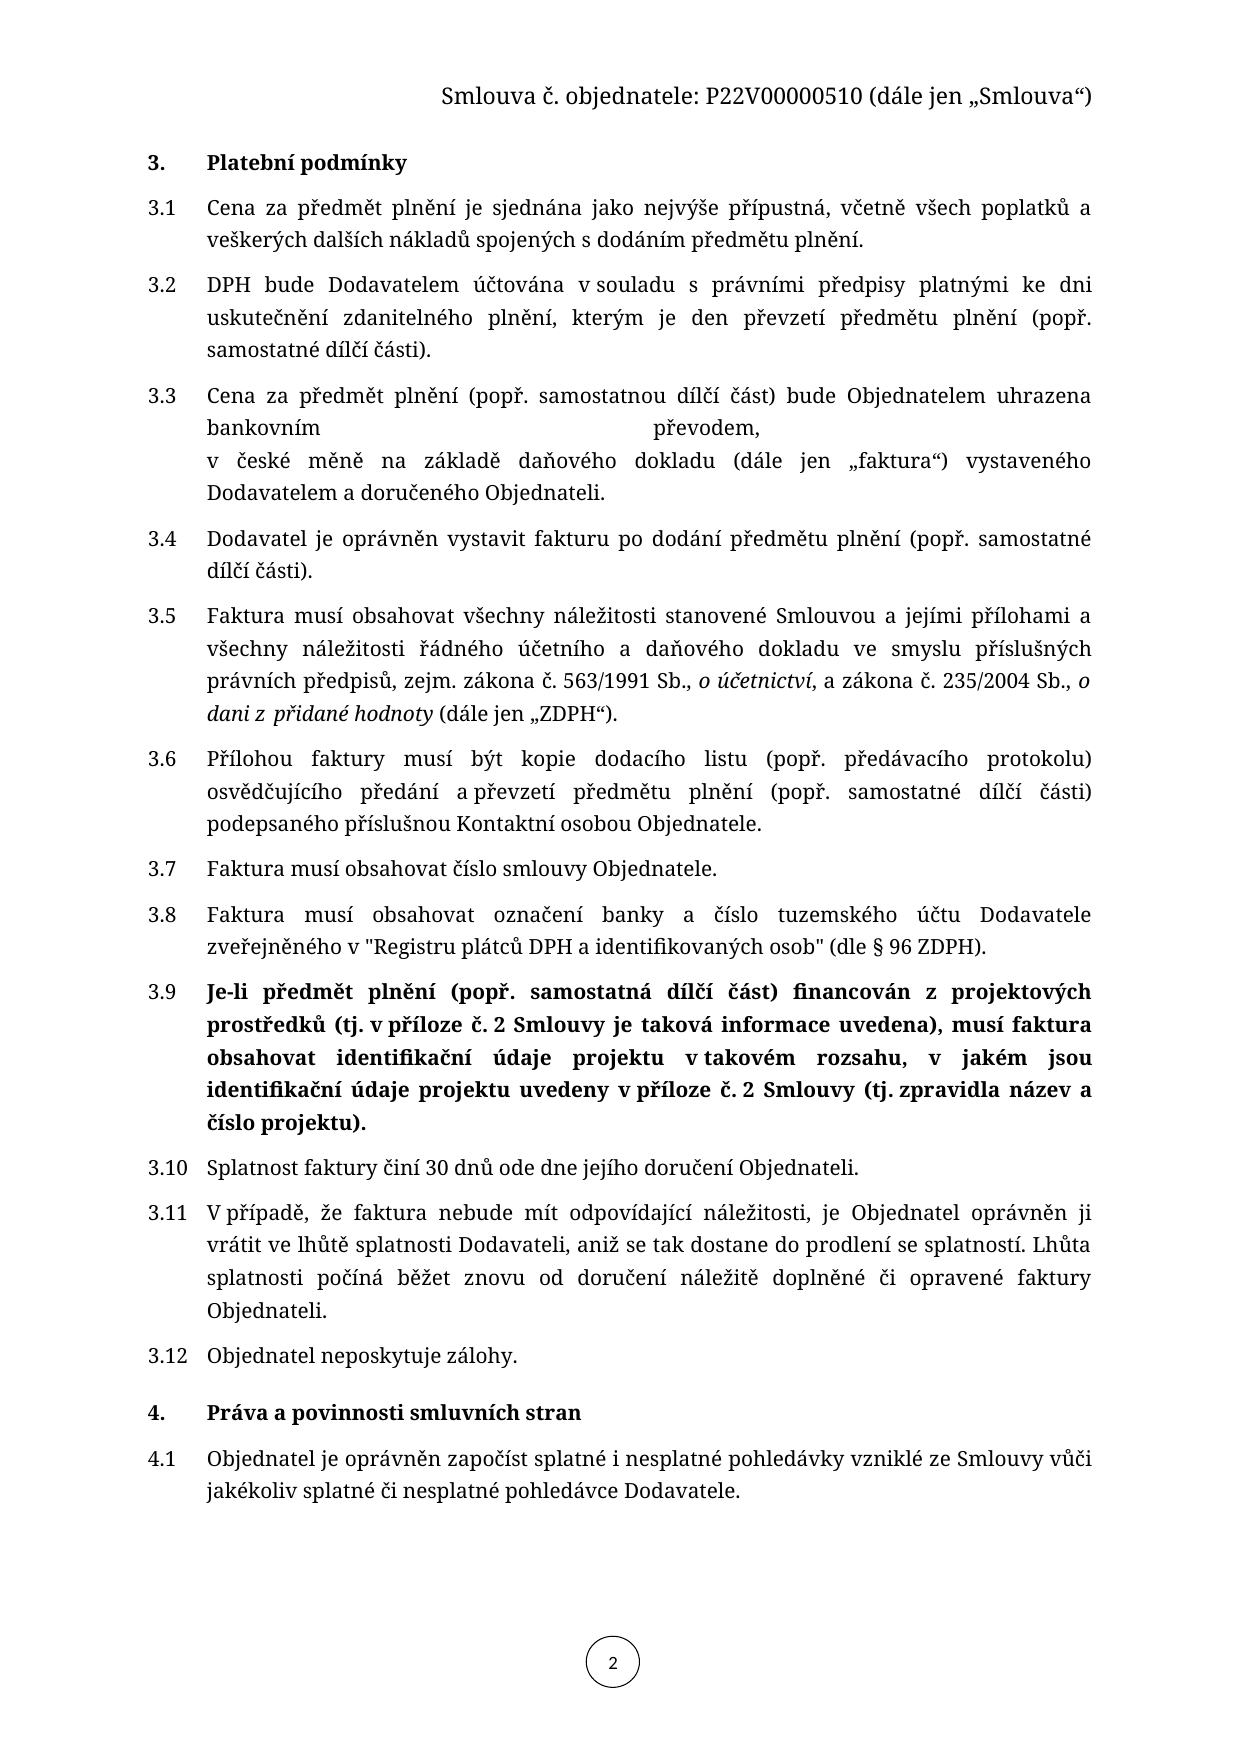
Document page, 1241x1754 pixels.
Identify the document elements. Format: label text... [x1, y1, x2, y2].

list Platební podmínky [148, 148, 1093, 176]
list Přílohou faktury musí být kopie dodacího listu (popř. předávacího protokolu) osvědčujícího předání a převzetí předmětu plnění (popř. samostatné dílčí části) podepsaného příslušnou Kontaktní osobou Objednatele. [148, 744, 1093, 838]
list Práva a povinnosti smluvních stran [148, 1398, 1093, 1427]
list Faktura musí obsahovat číslo smlouvy Objednatele. [148, 854, 1093, 883]
list DPH bude Dodavatelem účtována v souladu s právními předpisy platnými ke dni uskutečnění zdanitelného plnění, kterým je den převzetí předmětu plnění (popř. samostatné dílčí části). [148, 270, 1093, 364]
list Splatnost faktury činí 30 dnů ode dne jejího doručení Objednateli. [148, 1153, 1093, 1181]
list V případě, že faktura nebude mít odpovídající náležitosti, je Objednatel oprávněn ji vrátit ve lhůtě splatnosti Dodavateli, aniž se tak dostane do prodlení se splatností. Lhůta splatnosti počíná běžet znovu od doručení náležitě doplněné či opravené faktury Objednateli. [148, 1198, 1093, 1324]
list Cena za předmět plnění je sjednána jako nejvýše přípustná, včetně všech poplatků a veškerých dalších nákladů spojených s dodáním předmětu plnění. [148, 193, 1093, 254]
list Objednatel je oprávněn započíst splatné i nesplatné pohledávky vzniklé ze Smlouvy vůči jakékoliv splatné či nesplatné pohledávce Dodavatele. [148, 1444, 1093, 1505]
list Je-li předmět plnění (popř. samostatná dílčí část) financován z projektových prostředků (tj. v příloze č. 2 Smlouvy je taková informace uvedena), musí faktura obsahovat identifikační údaje projektu v takovém rozsahu, v jakém jsou identifikační údaje projektu uvedeny v příloze č. 2 Smlouvy (tj. zpravidla název a číslo projektu). [148, 977, 1093, 1136]
list Faktura musí obsahovat všechny náležitosti stanovené Smlouvou a jejími přílohami a všechny náležitosti řádného účetního a daňového dokladu ve smyslu příslušných právních předpisů, zejm. zákona č. 563/1991 Sb., o účetnictví, a zákona č. 235/2004 Sb., o dani z přidané hodnoty (dále jen „ZDPH“). [148, 601, 1093, 728]
list Cena za předmět plnění (popř. samostatnou dílčí část) bude Objednatelem uhrazena bankovním převodem, v české měně na základě daňového dokladu (dále jen „faktura“) vystaveného Dodavatelem a doručeného Objednateli. [148, 381, 1093, 507]
list Faktura musí obsahovat označení banky a číslo tuzemského účtu Dodavatele zveřejněného v "Registru plátců DPH a identifikovaných osob" (dle § 96 ZDPH). [148, 900, 1093, 961]
list Objednatel neposkytuje zálohy. [148, 1341, 1093, 1369]
list Dodavatel je oprávněn vystavit fakturu po dodání předmětu plnění (popř. samostatné dílčí části). [148, 524, 1093, 585]
